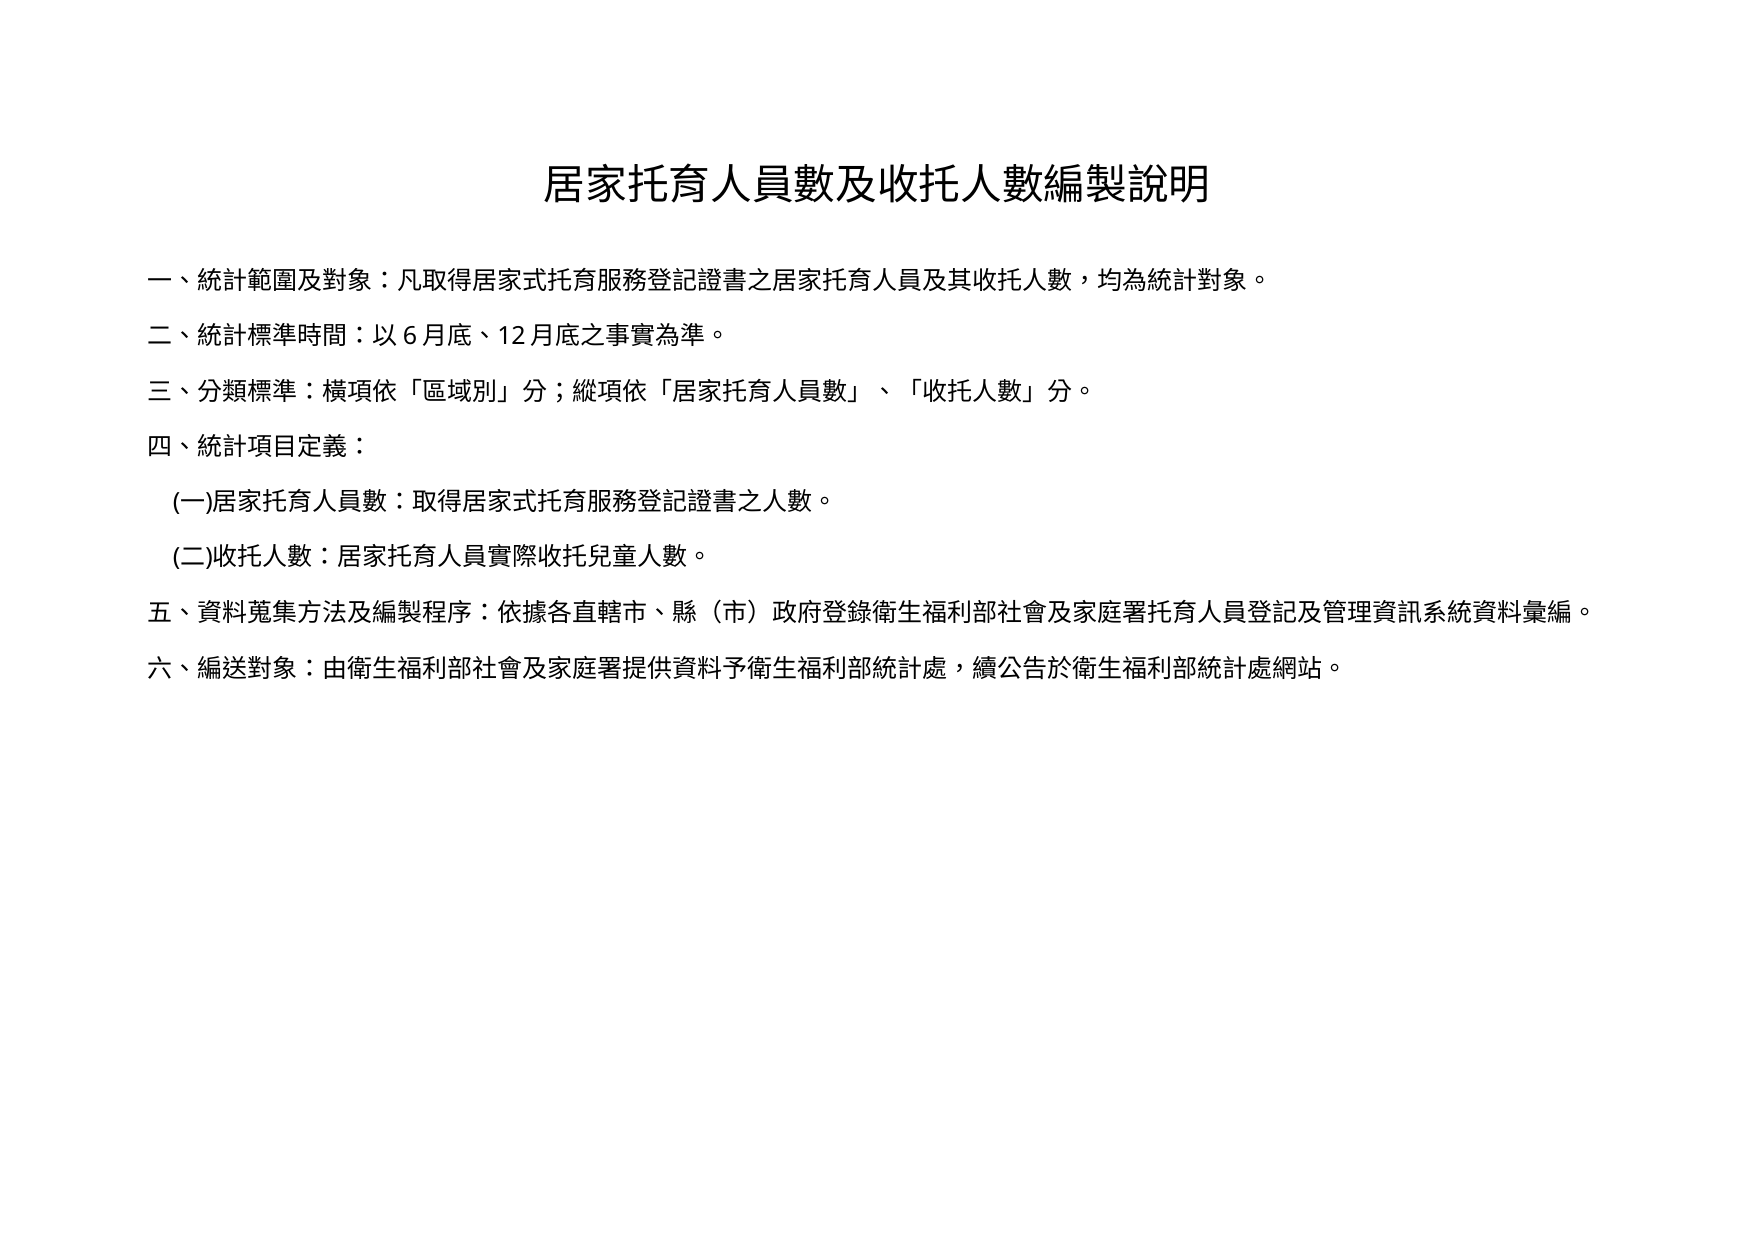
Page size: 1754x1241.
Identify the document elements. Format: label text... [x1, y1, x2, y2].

text (一)居家托育人員數：取得居家式托育服務登記證書之人數。 [173, 482, 1606, 518]
text 二、統計標準時間：以6月底、12月底之事實為準。 [148, 316, 1606, 352]
text 一、統計範圍及對象：凡取得居家式托育服務登記證書之居家托育人員及其收托人數，均為統計對象。 [148, 261, 1606, 297]
text 居家托育人員數及收托人數編製說明 [148, 151, 1606, 212]
text 五、資料蒐集方法及編製程序：依據各直轄市、縣（市）政府登錄衛生福利部社會及家庭署托育人員登記及管理資訊系統資料彙編。 [148, 592, 1606, 629]
text 四、統計項目定義： [148, 427, 1606, 463]
text 六、編送對象：由衛生福利部社會及家庭署提供資料予衛生福利部統計處，續公告於衛生福利部統計處網站。 [148, 648, 1606, 686]
text (二)收托人數：居家托育人員實際收托兒童人數。 [173, 537, 1606, 573]
text 三、分類標準：橫項依「區域別」分；縱項依「居家托育人員數」、「收托人數」分。 [148, 371, 1606, 408]
